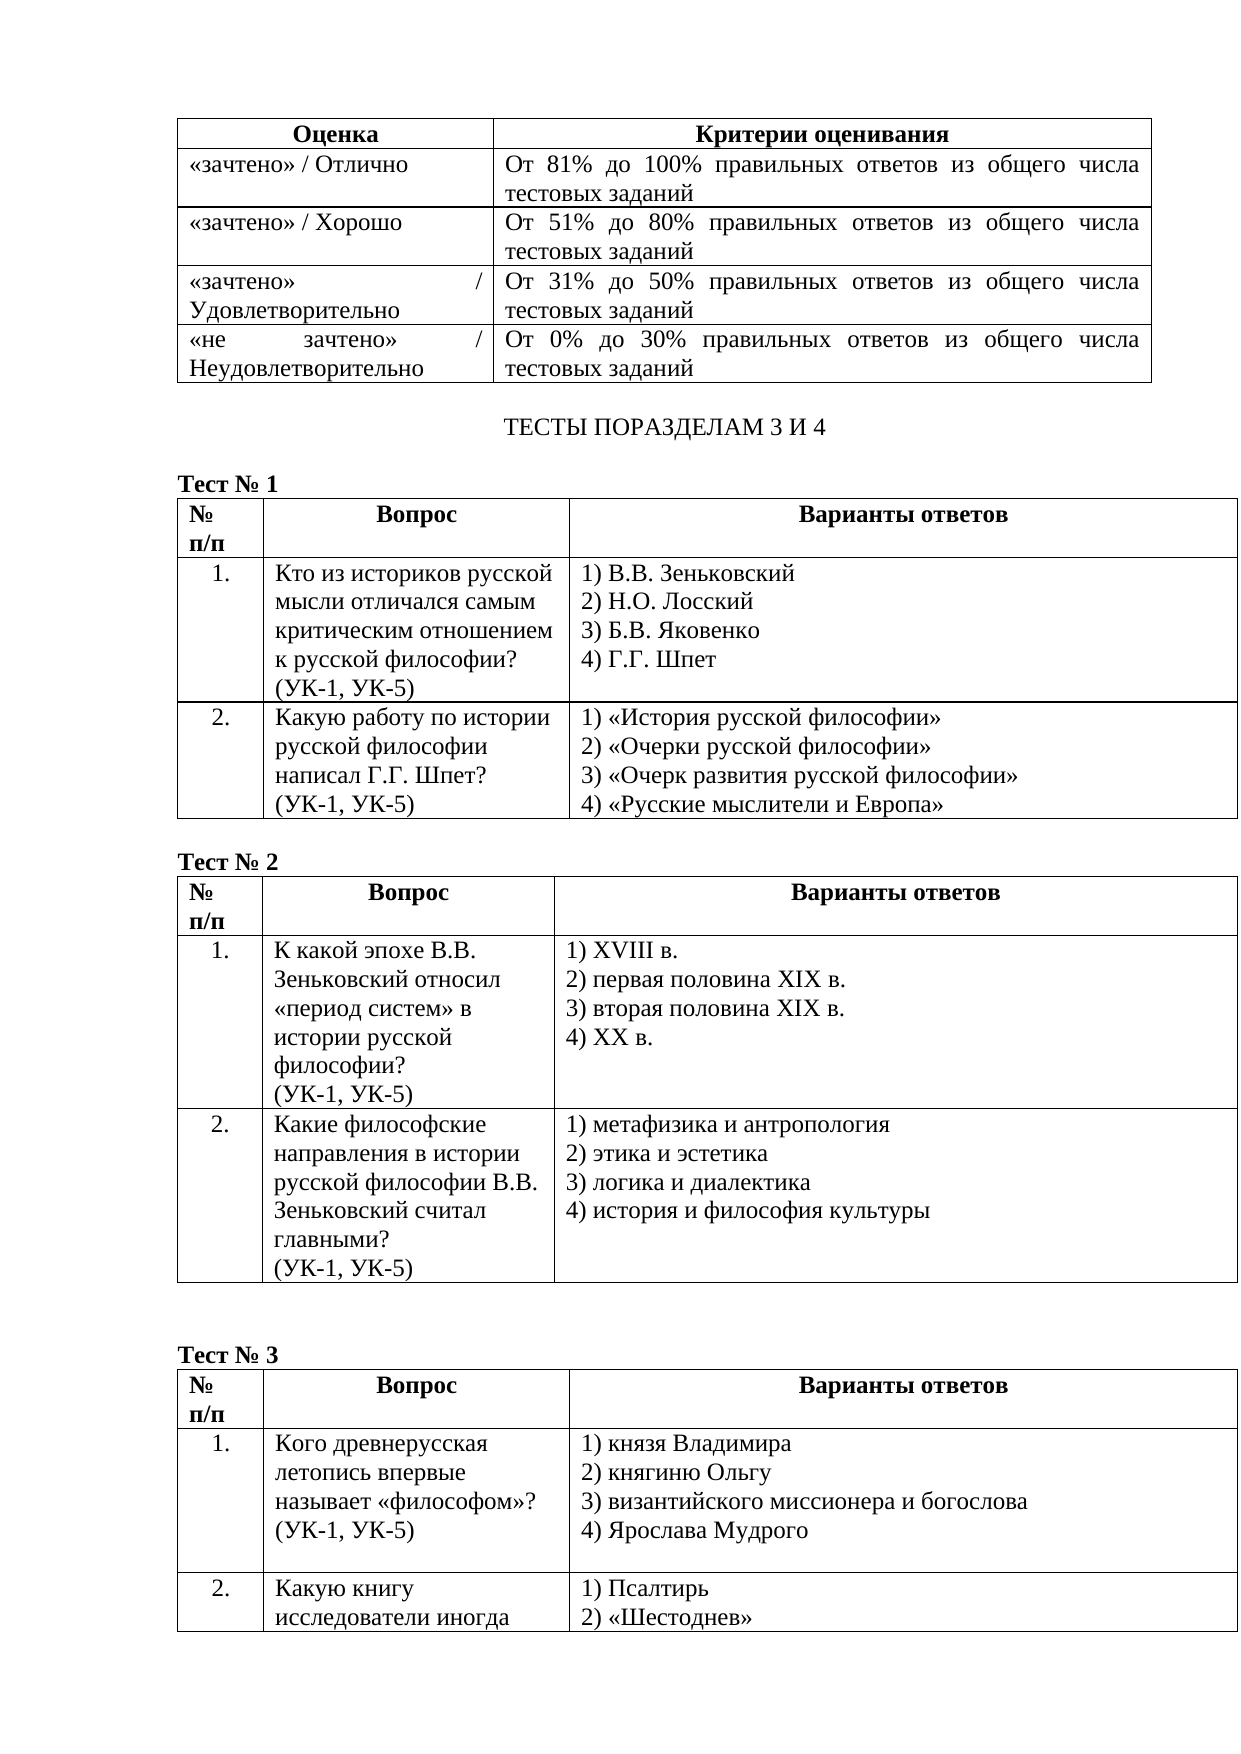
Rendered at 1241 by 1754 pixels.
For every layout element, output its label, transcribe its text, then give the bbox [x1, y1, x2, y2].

table_header № п/п [178, 1370, 263, 1427]
table_header Варианты ответов [570, 499, 1237, 557]
table_cell 2. [178, 1573, 263, 1631]
table_cell 1. [178, 558, 263, 701]
table_cell 2. [178, 703, 263, 817]
table_cell От 51% до 80% правильных ответов из общего числа тестовых заданий [494, 208, 1151, 265]
table_cell «зачтено» / Удовлетворительно [178, 266, 493, 323]
table_cell 1) В.В. Зеньковский 2) Н.О. Лосский 3) Б.В. Яковенко 4) Г.Г. Шпет [570, 558, 1237, 701]
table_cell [264, 1573, 569, 1631]
text Тест № 2 [177, 847, 1152, 876]
table_cell Какую работу по истории русской философии написал Г.Г. Шпет? (УК-1, УК-5) [264, 703, 569, 817]
table_cell От 81% до 100% правильных ответов из общего числа тестовых заданий [494, 149, 1151, 206]
table_cell 2. [178, 1109, 262, 1282]
table_cell «зачтено» / Отлично [178, 149, 493, 206]
table_cell 1) князя Владимира 2) княгиню Ольгу 3) византийского миссионера и богослова 4) Ярослава Мудрого [570, 1429, 1237, 1572]
table_header Критерии оценивания [494, 119, 1151, 148]
table_cell 1) метафизика и антропология 2) этика и эстетика 3) логика и диалектика 4) история и философия культуры [555, 1109, 1237, 1282]
table_cell «зачтено» / Хорошо [178, 208, 493, 265]
table_header Вопрос [264, 499, 569, 557]
table_cell Какие философские направления в истории русской философии В.В. Зеньковский считал главными? (УК-1, УК-5) [263, 1109, 554, 1282]
text Тест № 1 [177, 469, 1152, 498]
table_header Варианты ответов [555, 877, 1237, 934]
table_cell 1. [178, 936, 262, 1108]
table_cell 1) «История русской философии» 2) «Очерки русской философии» 3) «Очерк развития русской философии» 4) «Русские мыслители и Европа» [570, 703, 1237, 817]
table_header № п/п [178, 877, 262, 934]
table_cell Кто из историков русской мысли отличался самым критическим отношением к русской философии? (УК-1, УК-5) [264, 558, 569, 701]
table_header № п/п [178, 499, 263, 557]
table_cell «не зачтено» / Неудовлетворительно [178, 325, 493, 382]
table_header Оценка [178, 119, 493, 148]
table_cell Кого древнерусская летопись впервые называет «философом»? (УК-1, УК-5) [264, 1429, 569, 1572]
table_cell От 0% до 30% правильных ответов из общего числа тестовых заданий [494, 325, 1151, 382]
table_cell От 31% до 50% правильных ответов из общего числа тестовых заданий [494, 266, 1151, 323]
table_header Вопрос [263, 877, 554, 934]
table_cell К какой эпохе В.В. Зеньковский относил «период систем» в истории русской философии? (УК-1, УК-5) [263, 936, 554, 1108]
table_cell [570, 1573, 1237, 1631]
table_cell 1. [178, 1429, 263, 1572]
text ТЕСТЫ ПОРАЗДЕЛАМ 3 И 4 [177, 412, 1152, 441]
table_cell 1) XVIII в. 2) первая половина XIX в. 3) вторая половина XIX в. 4) XX в. [555, 936, 1237, 1108]
table_header Варианты ответов [570, 1370, 1237, 1427]
text Тест № 3 [177, 1340, 1152, 1369]
table_header Вопрос [264, 1370, 569, 1427]
